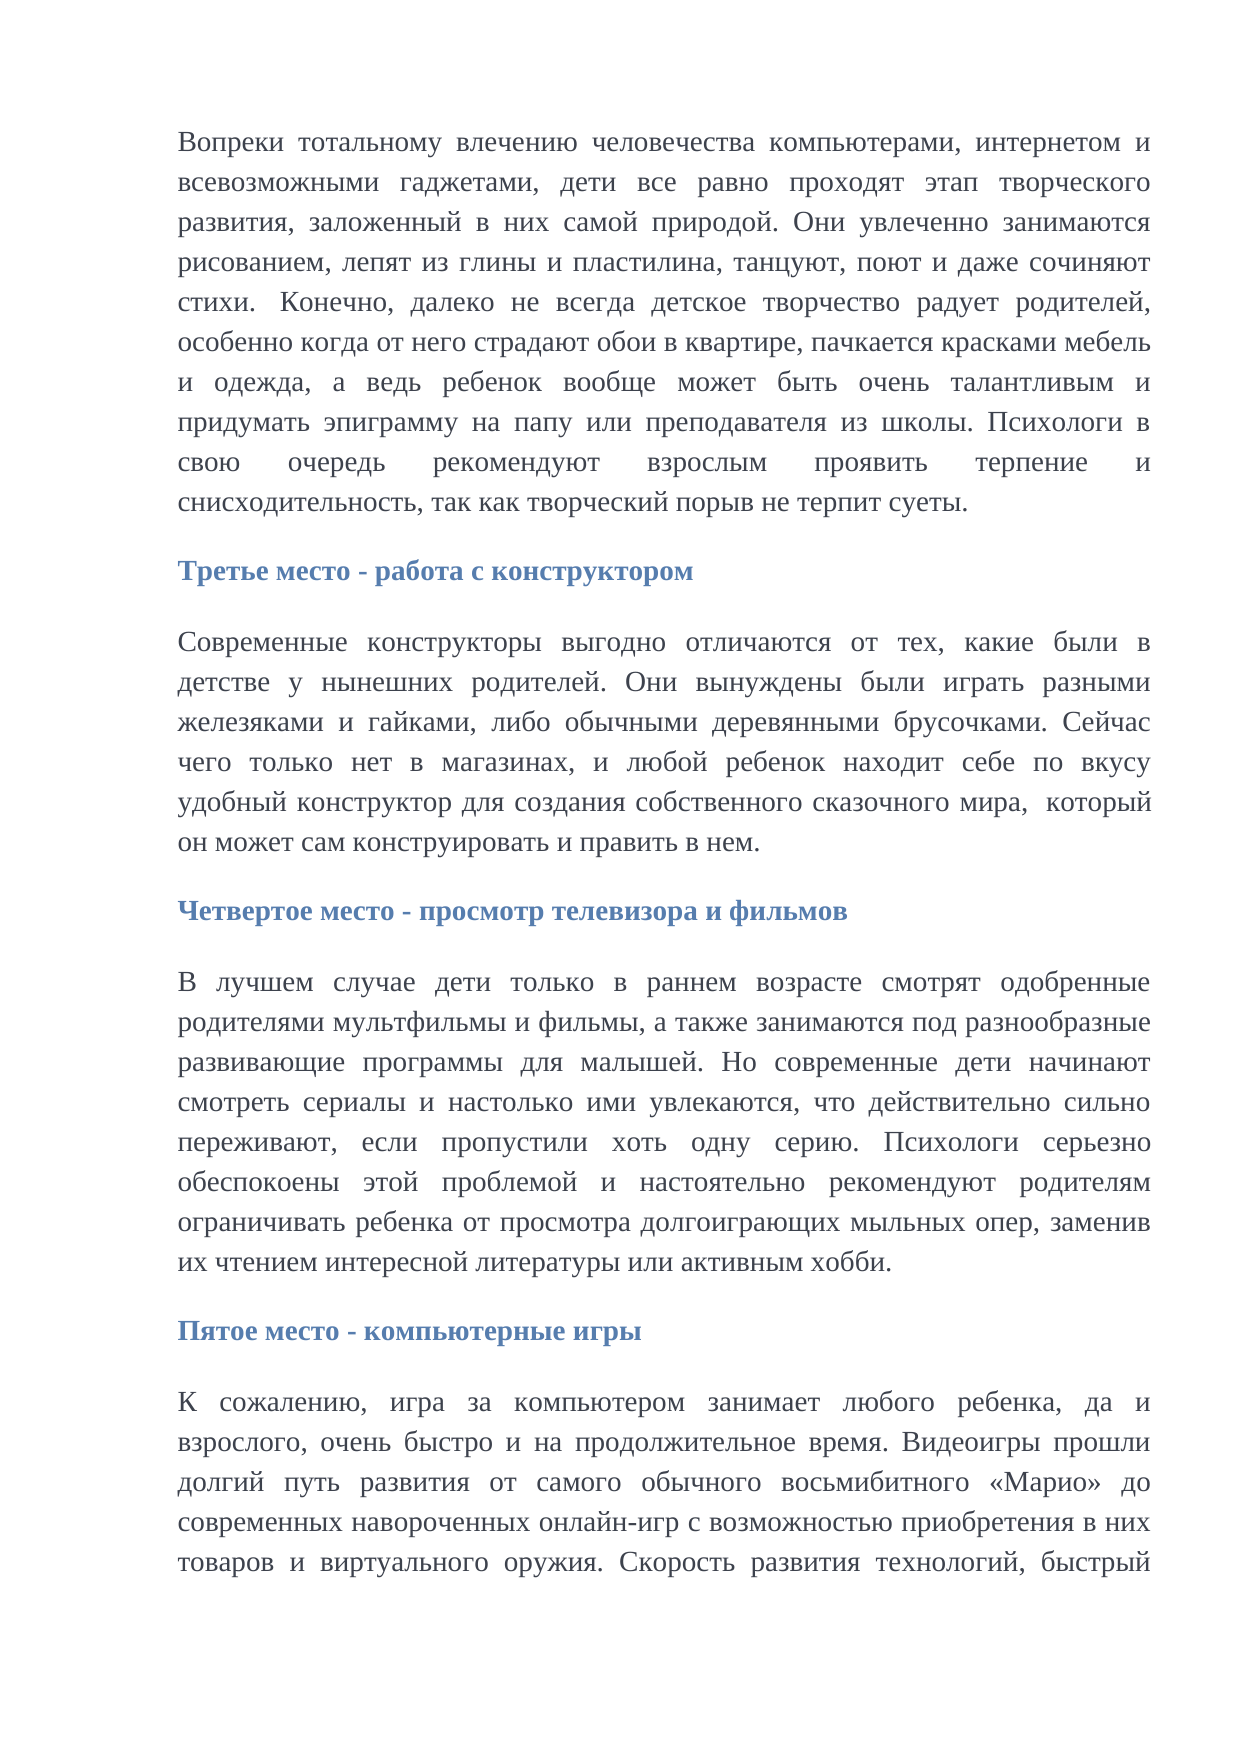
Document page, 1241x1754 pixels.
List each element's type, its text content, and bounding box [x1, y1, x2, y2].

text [177, 1378, 1152, 1578]
subtitle Пятое место - компьютерные игры [177, 1309, 1152, 1347]
subtitle Четвертое место - просмотр телевизора и фильмов [177, 889, 1152, 927]
text Вопреки тотальному влечению человечества компьютерами, интернетом и всевозможными гаджетами, дети все равно проходят этап творческого развития, заложенный в них самой природой. Они увлеченно занимаются рисованием, лепят из глины и пластилина, танцуют, поют и даже сочиняют стихи. Конечно, далеко не всегда детское творчество радует родителей, особенно когда от него страдают обои в квартире, пачкается красками мебель и одежда, а ведь ребенок вообще может быть очень талантливым и придумать эпиграмму на папу или преподавателя из школы. Психологи в свою очередь рекомендуют взрослым проявить терпение и снисходительность, так как творческий порыв не терпит суеты. [177, 118, 1152, 518]
text В лучшем случае дети только в раннем возрасте смотрят одобренные родителями мультфильмы и фильмы, а также занимаются под разнообразные развивающие программы для малышей. Но современные дети начинают смотреть сериалы и настолько ими увлекаются, что действительно сильно переживают, если пропустили хоть одну серию. Психологи серьезно обеспокоены этой проблемой и настоятельно рекомендуют родителям ограничивать ребенка от просмотра долгоиграющих мыльных опер, заменив их чтением интересной литературы или активным хобби. [177, 958, 1152, 1278]
text Современные конструкторы выгодно отличаются от тех, какие были в детстве у нынешних родителей. Они вынуждены были играть разными железяками и гайками, либо обычными деревянными брусочками. Сейчас чего только нет в магазинах, и любой ребенок находит себе по вкусу удобный конструктор для создания собственного сказочного мира, который он может сам конструировать и править в нем. [177, 618, 1152, 858]
subtitle Третье место - работа с конструктором [177, 549, 1152, 587]
